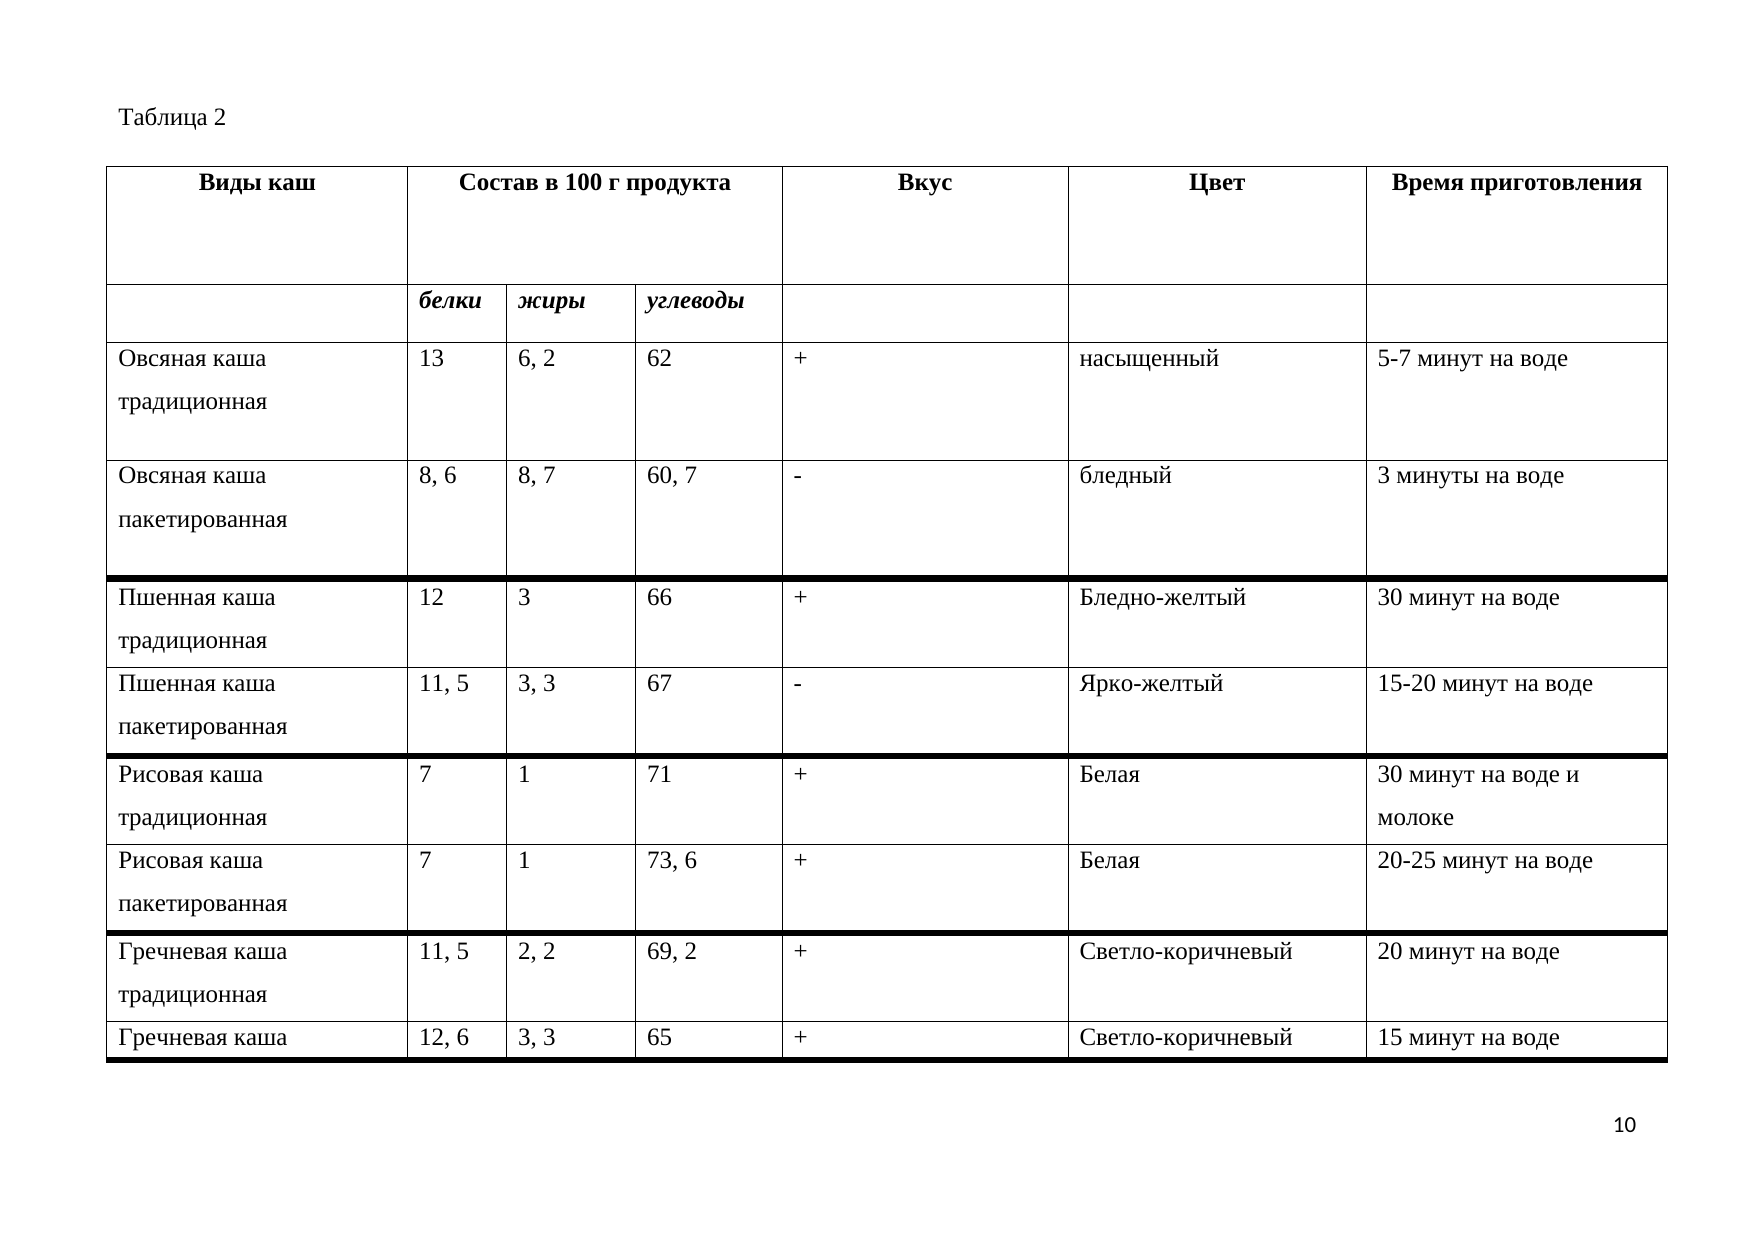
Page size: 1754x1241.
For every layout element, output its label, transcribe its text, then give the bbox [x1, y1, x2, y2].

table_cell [107, 1022, 407, 1057]
table_cell Рисовая каша пакетированная [107, 845, 407, 930]
table_cell 20 минут на воде [1367, 936, 1667, 1021]
table_cell + [783, 582, 1068, 667]
table_cell 69, 2 [636, 936, 782, 1021]
table_cell бледный [1069, 461, 1366, 575]
table_cell 1 [507, 759, 635, 844]
table_cell 66 [636, 582, 782, 667]
table_cell 3, 3 [507, 1022, 635, 1057]
table_header Виды каш [107, 167, 407, 284]
table_cell Пшенная каша традиционная [107, 582, 407, 667]
table_cell 67 [636, 668, 782, 753]
table_cell 65 [636, 1022, 782, 1057]
table_cell [1069, 285, 1366, 342]
table_cell 11, 5 [408, 936, 506, 1021]
text Таблица 2 [118, 102, 1636, 131]
table_cell Овсяная каша традиционная [107, 343, 407, 459]
table_cell 3, 3 [507, 668, 635, 753]
table_cell [1367, 285, 1667, 342]
table_header Цвет [1069, 167, 1366, 284]
table_cell Белая [1069, 759, 1366, 844]
table_cell Гречневая каша традиционная [107, 936, 407, 1021]
table_cell 3 минуты на воде [1367, 461, 1667, 575]
table_cell Светло-коричневый [1069, 1022, 1366, 1057]
table_cell [783, 285, 1068, 342]
table_cell 11, 5 [408, 668, 506, 753]
table_cell 7 [408, 845, 506, 930]
table_cell 2, 2 [507, 936, 635, 1021]
table_cell Бледно-желтый [1069, 582, 1366, 667]
table_cell 3 [507, 582, 635, 667]
table_cell + [783, 759, 1068, 844]
table_cell 60, 7 [636, 461, 782, 575]
table_cell 30 минут на воде [1367, 582, 1667, 667]
table_cell 12, 6 [408, 1022, 506, 1057]
table_cell Овсяная каша пакетированная [107, 461, 407, 575]
table_cell 12 [408, 582, 506, 667]
table_cell Ярко-желтый [1069, 668, 1366, 753]
table_cell 20-25 минут на воде [1367, 845, 1667, 930]
table_cell + [783, 1022, 1068, 1057]
table_cell + [783, 343, 1068, 459]
table_cell 71 [636, 759, 782, 844]
table_cell 1 [507, 845, 635, 930]
table_cell 73, 6 [636, 845, 782, 930]
table_cell + [783, 845, 1068, 930]
table_cell углеводы [636, 285, 782, 342]
table_cell [107, 285, 407, 342]
table_cell Белая [1069, 845, 1366, 930]
table_header Время приготовления [1367, 167, 1667, 284]
table_cell белки [408, 285, 506, 342]
table_cell 15-20 минут на воде [1367, 668, 1667, 753]
table_header Вкус [783, 167, 1068, 284]
table_cell 62 [636, 343, 782, 459]
table_cell 13 [408, 343, 506, 459]
table_cell Рисовая каша традиционная [107, 759, 407, 844]
table_cell 6, 2 [507, 343, 635, 459]
table_cell 15 минут на воде [1367, 1022, 1667, 1057]
table_cell 7 [408, 759, 506, 844]
table_cell 5-7 минут на воде [1367, 343, 1667, 459]
table_cell 8, 7 [507, 461, 635, 575]
table_cell насыщенный [1069, 343, 1366, 459]
table_cell жиры [507, 285, 635, 342]
table_cell 30 минут на воде и молоке [1367, 759, 1667, 844]
table_cell - [783, 668, 1068, 753]
table_header Состав в 100 г продукта [408, 167, 782, 284]
table_cell + [783, 936, 1068, 1021]
table_cell Светло-коричневый [1069, 936, 1366, 1021]
table_cell Пшенная каша пакетированная [107, 668, 407, 753]
table_cell 8, 6 [408, 461, 506, 575]
table_cell - [783, 461, 1068, 575]
